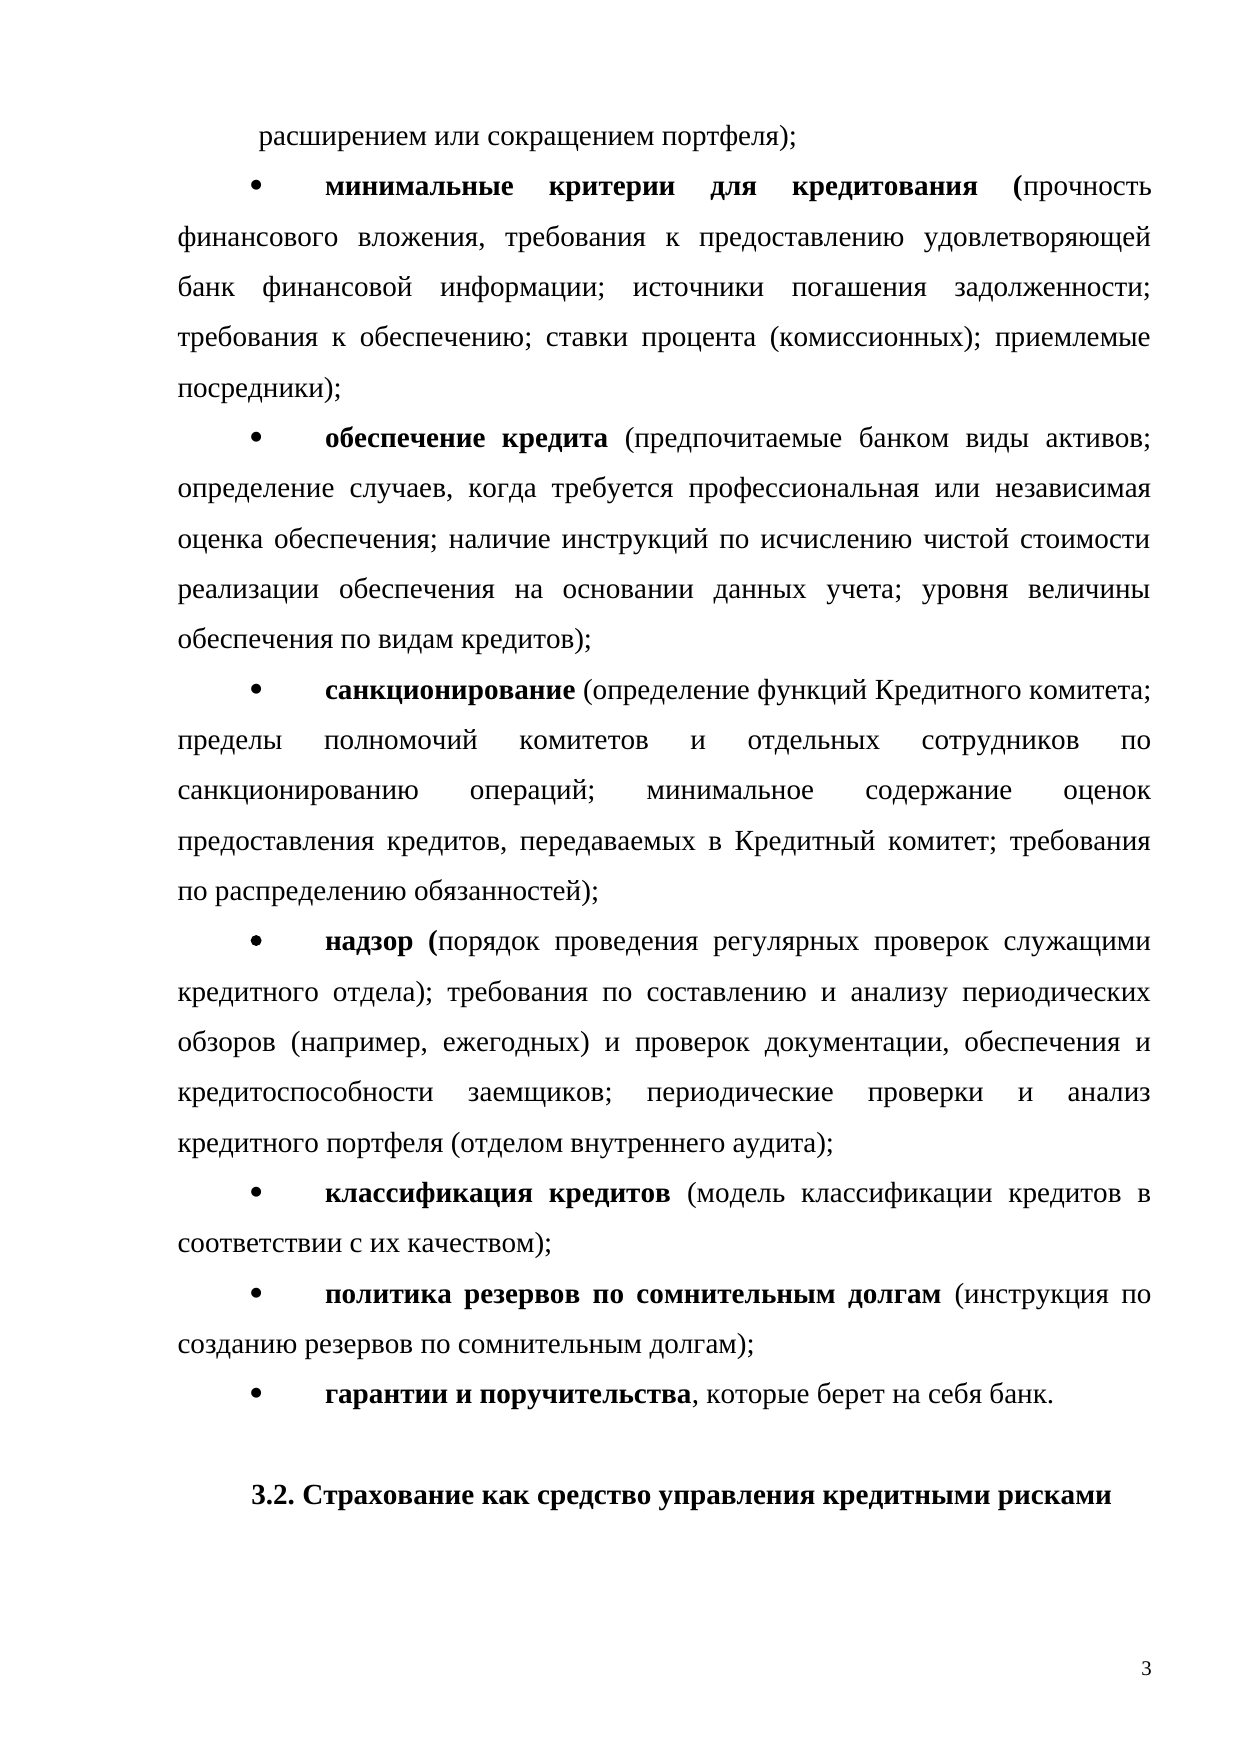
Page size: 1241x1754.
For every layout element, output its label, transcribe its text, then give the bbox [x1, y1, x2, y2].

list санкционирование (определение функций Кредитного комитета; пределы полномочий комитетов и отдельных сотрудников по санкционированию операций; минимальное содержание оценок предоставления кредитов, передаваемых в Кредитный комитет; требования по распределению обязанностей); [177, 672, 1152, 907]
list обеспечение кредита (предпочитаемые банком виды активов; определение случаев, когда требуется профессиональная или независимая оценка обеспечения; наличие инструкций по исчислению чистой стоимости реализации обеспечения на основании данных учета; уровня величины обеспечения по видам кредитов); [177, 420, 1152, 655]
list минимальные критерии для кредитования (прочность финансового вложения, требования к предоставлению удовлетворяющей банк финансовой информации; источники погашения задолженности; требования к обеспечению; ставки процента (комиссионных); приемлемые посредники); [177, 168, 1152, 403]
list расширением или сокращением портфеля); [177, 118, 1152, 152]
list классификация кредитов (модель классификации кредитов в соответствии с их качеством); [177, 1175, 1152, 1259]
list политика резервов по сомнительным долгам (инструкция по созданию резервов по сомнительным долгам); [177, 1276, 1152, 1360]
list гарантии и поручительства, которые берет на себя банк. [177, 1377, 1152, 1410]
list надзор (порядок проведения регулярных проверок служащими кредитного отдела); требования по составлению и анализу периодических обзоров (например, ежегодных) и проверок документации, обеспечения и кредитоспособности заемщиков; периодические проверки и анализ кредитного портфеля (отделом внутреннего аудита); [177, 923, 1152, 1158]
text 3.2. Страхование как средство управления кредитными рисками [177, 1477, 1152, 1511]
